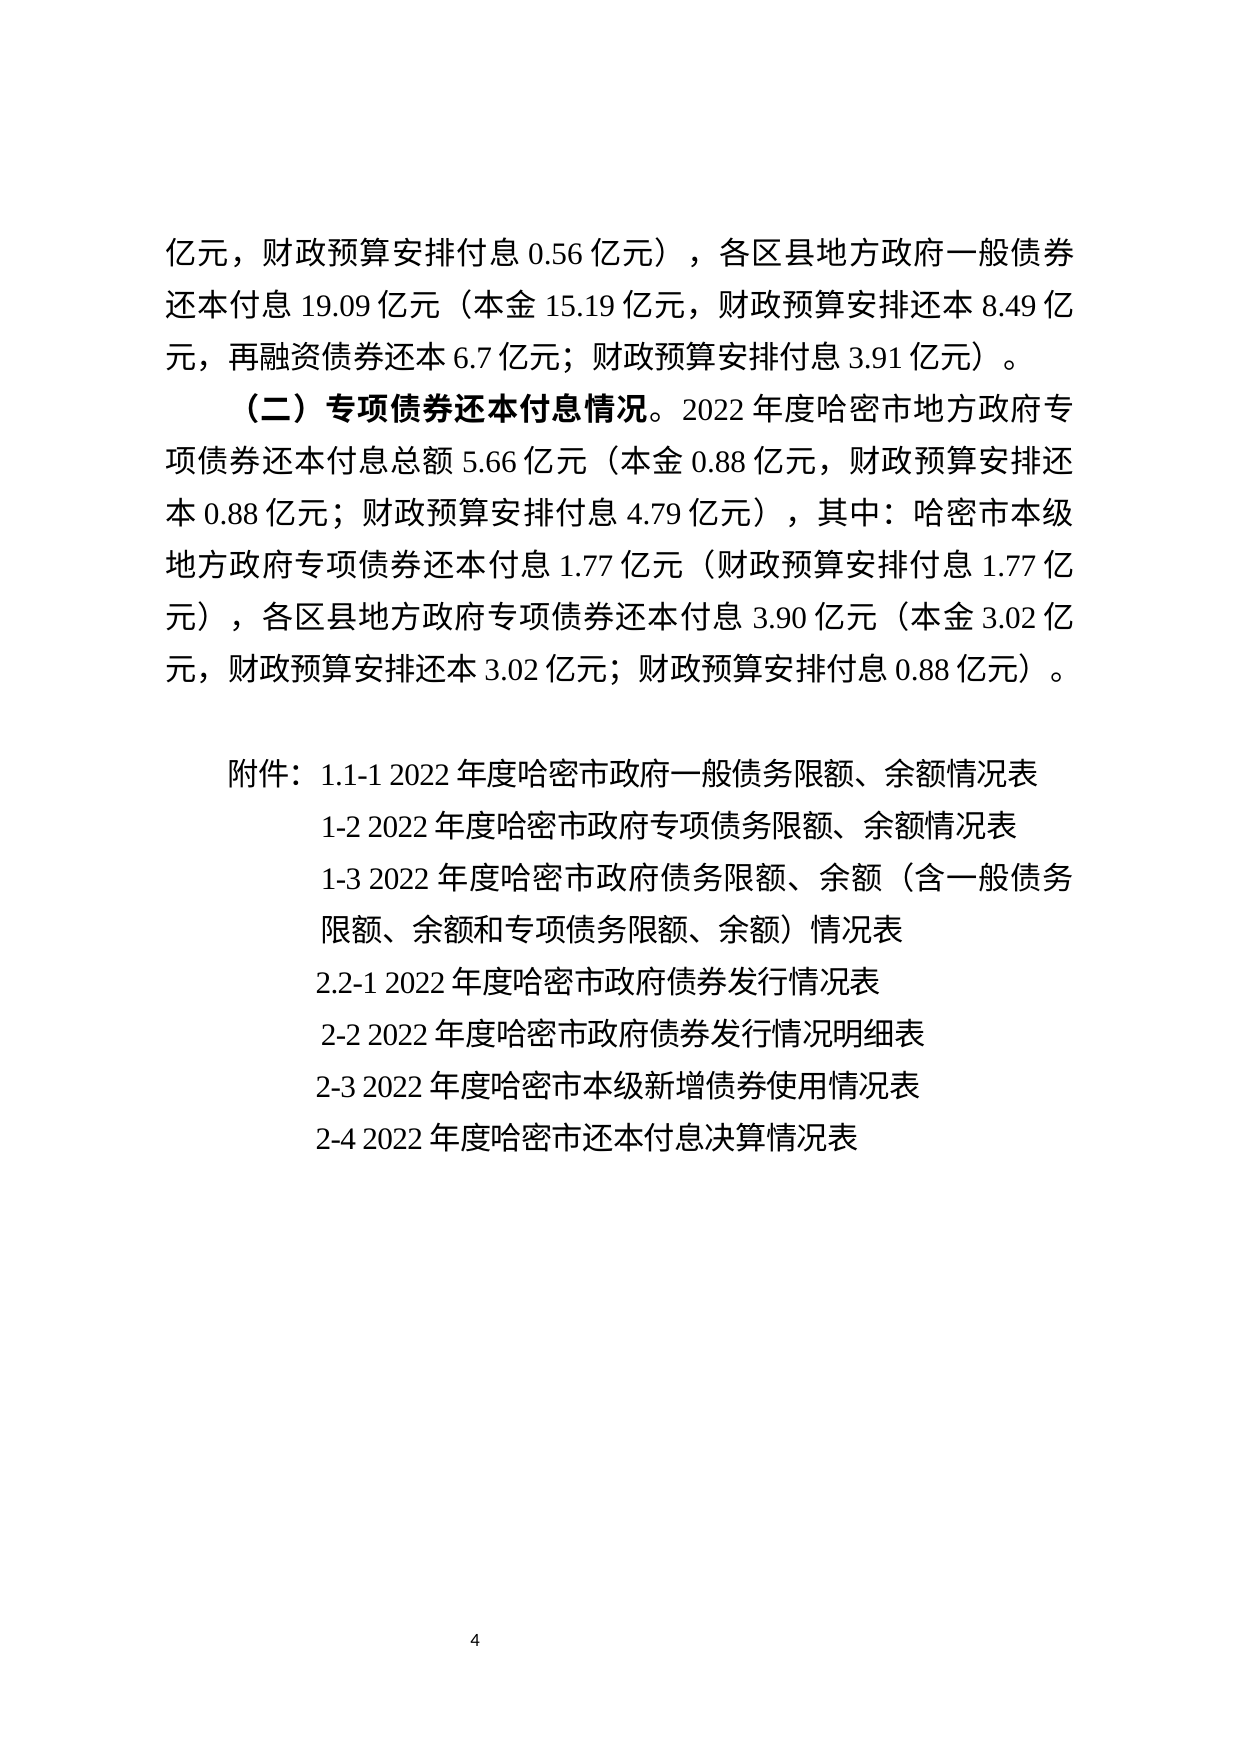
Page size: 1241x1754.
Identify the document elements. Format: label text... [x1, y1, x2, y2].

text 1-2 2022年度哈密市政府专项债务限额、余额情况表 [321, 795, 1075, 847]
text （二）专项债券还本付息情况。2022年度哈密市地方政府专项债券还本付息总额5.66亿元（本金0.88亿元，财政预算安排还本0.88亿元；财政预算安排付息4.79亿元），其中：哈密市本级地方政府专项债券还本付息1.77亿元（财政预算安排付息1.77亿元），各区县地方政府专项债券还本付息3.90亿元（本金3.02亿元，财政预算安排还本3.02亿元；财政预算安排付息0.88亿元）。 [165, 379, 1075, 691]
text 附件：1.1-1 2022年度哈密市政府一般债务限额、余额情况表 [227, 743, 1075, 795]
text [165, 222, 1075, 379]
list 2-3 2022年度哈密市本级新增债券使用情况表 [165, 1056, 1075, 1108]
list 2-4 2022年度哈密市还本付息决算情况表 [165, 1108, 1075, 1160]
list 2-2 2022年度哈密市政府债券发行情况明细表 [321, 1004, 1075, 1056]
text 1-3 2022年度哈密市政府债务限额、余额（含一般债务限额、余额和专项债务限额、余额）情况表 [321, 847, 1075, 952]
list 2.2-1 2022年度哈密市政府债券发行情况表 [165, 952, 1075, 1004]
